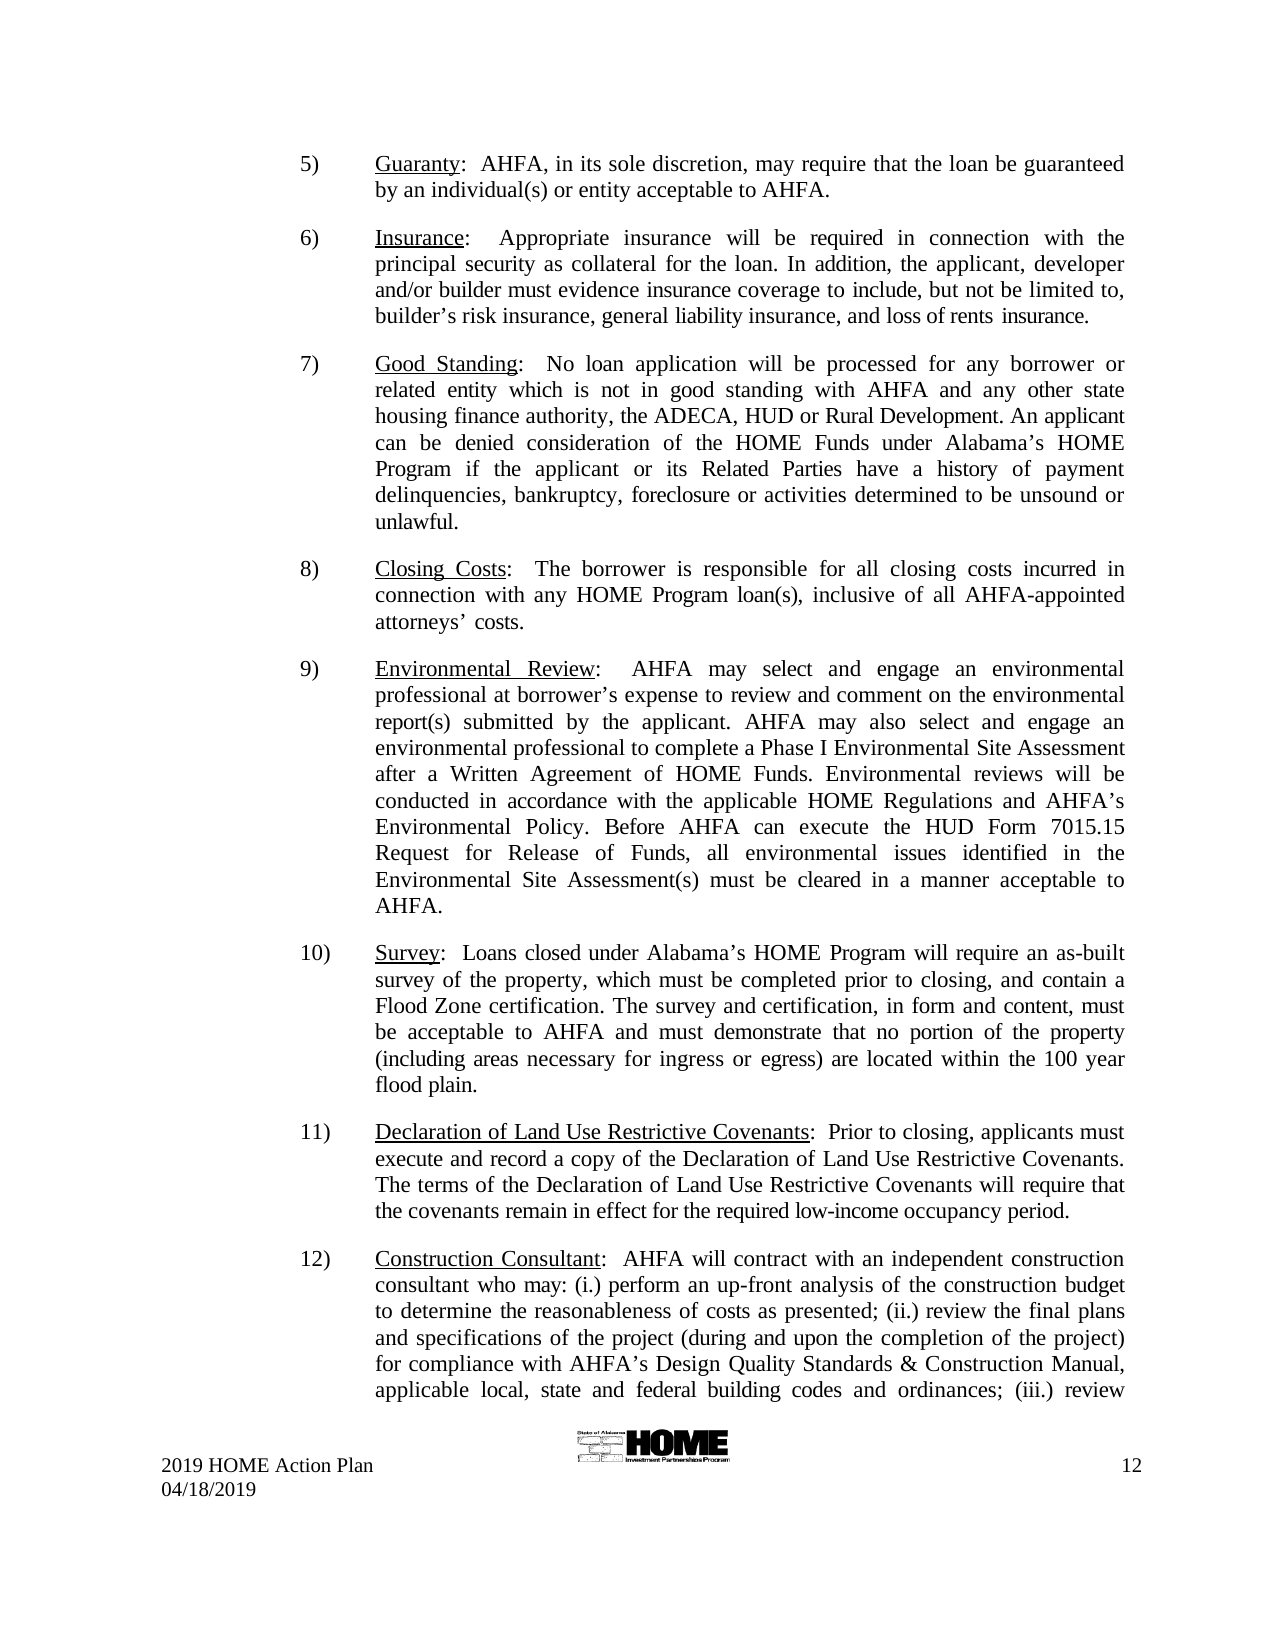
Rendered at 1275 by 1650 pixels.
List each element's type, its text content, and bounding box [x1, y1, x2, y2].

text Insurance: Appropriate insurance will be required in connection with the principal security as collateral for the loan. In addition, the applicant, developer and/or builder must evidence insurance coverage to include, but not be limited to, builder’s risk insurance, general liability insurance, and loss of rents insurance. [300, 223, 1125, 329]
text Environmental Review: AHFA may select and engage an environmental professional at borrower’s expense to review and comment on the environmental report(s) submitted by the applicant. AHFA may also select and engage an environmental professional to complete a Phase I Environmental Site Assessment after a Written Agreement of HOME Funds. Environmental reviews will be conducted in accordance with the applicable HOME Regulations and AHFA’s Environmental Policy. Before AHFA can execute the HUD Form 7015.15 Request for Release of Funds, all environmental issues identified in the Environmental Site Assessment(s) must be cleared in a manner acceptable to AHFA. [300, 655, 1125, 918]
text Closing Costs: The borrower is responsible for all closing costs incurred in connection with any HOME Program loan(s), inclusive of all AHFA-appointed attorneys’ costs. [300, 555, 1125, 634]
text Good Standing: No loan application will be processed for any borrower or related entity which is not in good standing with AHFA and any other state housing finance authority, the ADECA, HUD or Rural Development. An applicant can be denied consideration of the HOME Funds under Alabama’s HOME Program if the applicant or its Related Parties have a history of payment delinquencies, bankruptcy, foreclosure or activities determined to be unsound or unlawful. [300, 350, 1125, 534]
text Guaranty: AHFA, in its sole discretion, may require that the loan be guaranteed by an individual(s) or entity acceptable to AHFA. [300, 150, 1125, 203]
text Survey: Loans closed under Alabama’s HOME Program will require an as-built survey of the property, which must be completed prior to closing, and contain a Flood Zone certification. The survey and certification, in form and content, must be acceptable to AHFA and must demonstrate that no portion of the property (including areas necessary for ingress or egress) are located within the 100 year flood plain. [300, 939, 1125, 1097]
picture [574, 1429, 730, 1462]
text Declaration of Land Use Restrictive Covenants: Prior to closing, applicants must execute and record a copy of the Declaration of Land Use Restrictive Covenants. The terms of the Declaration of Land Use Restrictive Covenants will require that the covenants remain in effect for the required low-income occupancy period. [300, 1118, 1125, 1224]
